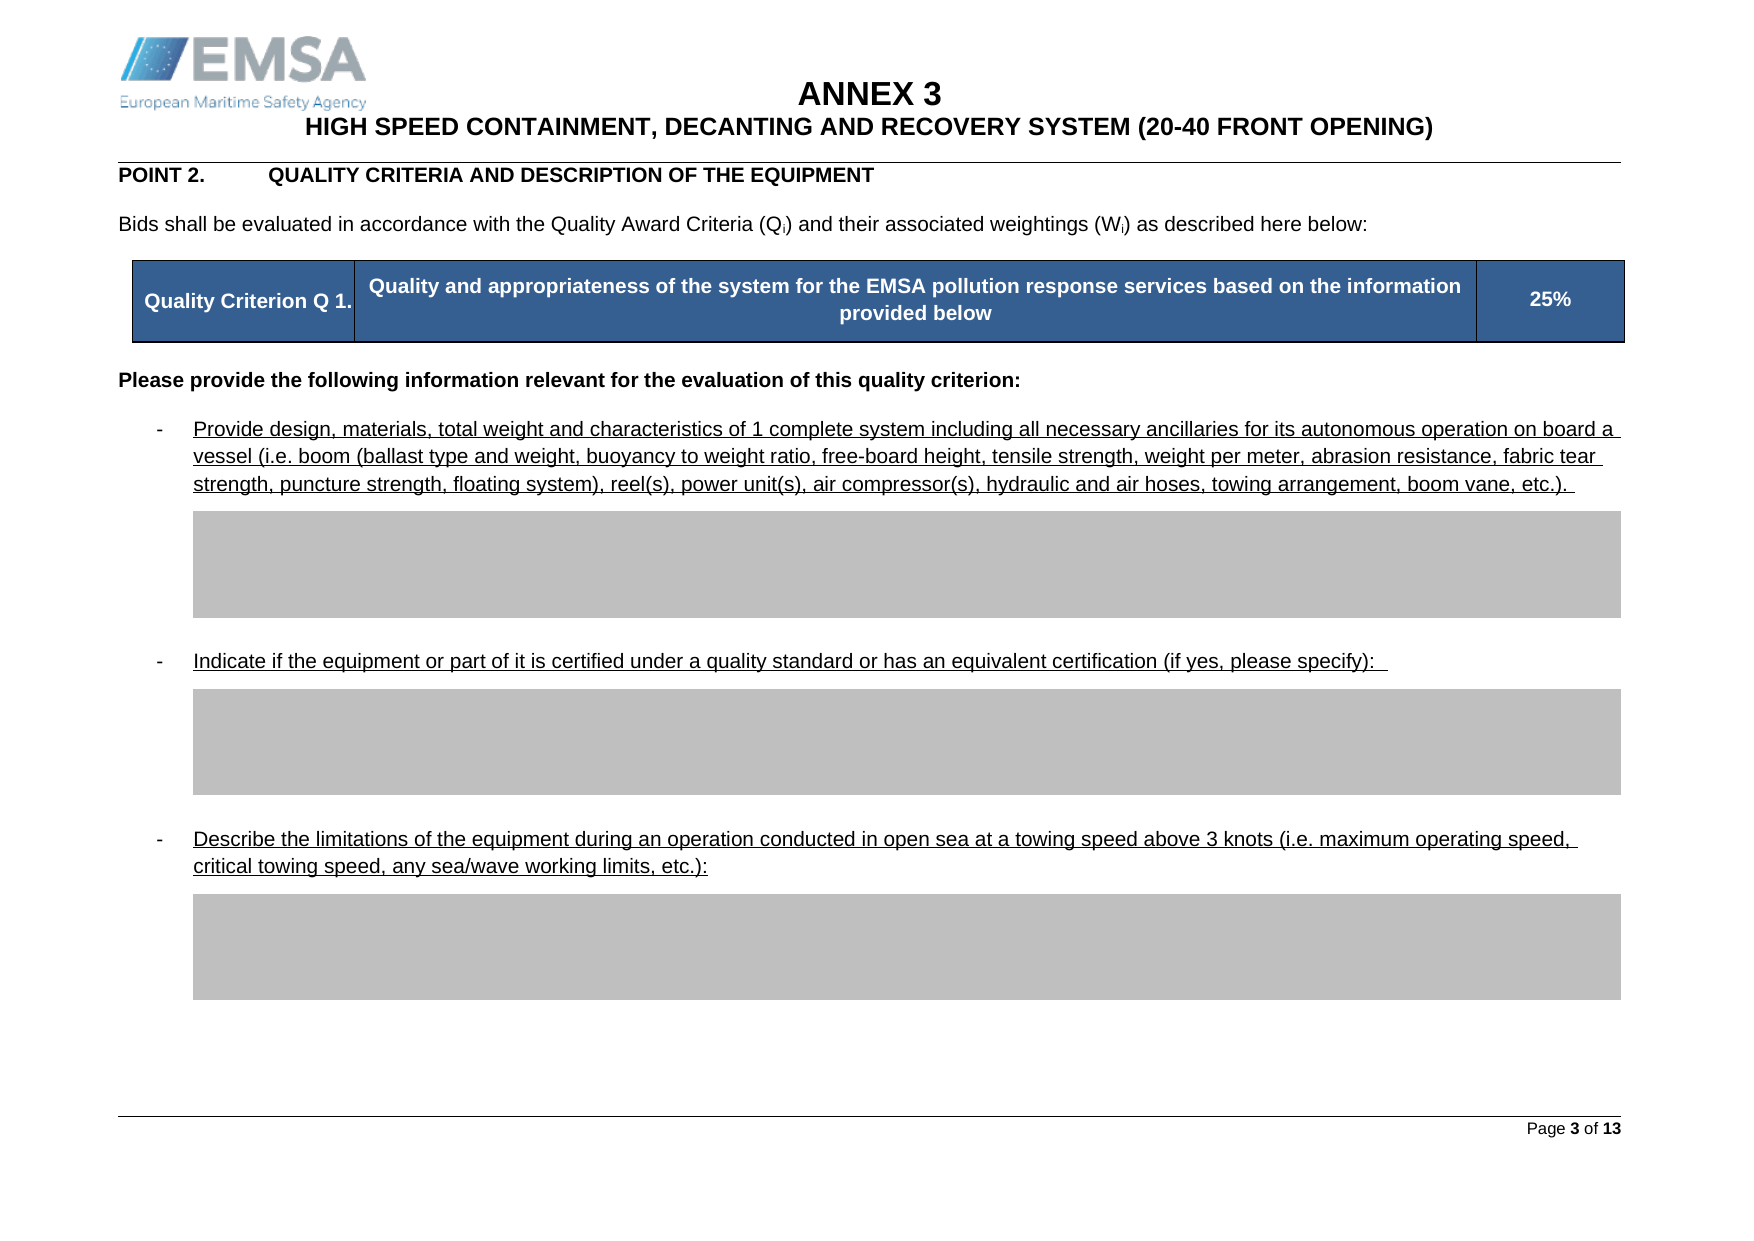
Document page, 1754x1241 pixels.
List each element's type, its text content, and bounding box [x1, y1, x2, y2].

text Bids shall be evaluated in accordance with the Quality Award Criteria (Qi) and their associated weightings (Wi) as described here below: [118, 212, 1621, 236]
list Indicate if the equipment or part of it is certified under a quality standard or has an equivalent certification (if yes, please specify): [156, 649, 1621, 673]
list Provide design, materials, total weight and characteristics of 1 complete system including all necessary ancillaries for its autonomous operation on board a vessel (i.e. boom (ballast type and weight, buoyancy to weight ratio, free-board height, tensile strength, weight per meter, abrasion resistance, fabric tear strength, puncture strength, floating system), reel(s), power unit(s), air compressor(s), hydraulic and air hoses, towing arrangement, boom vane, etc.). [156, 416, 1621, 495]
list QUALITY CRITERIA AND DESCRIPTION OF THE EQUIPMENT [118, 163, 1621, 187]
table_header [133, 261, 354, 341]
picture [120, 36, 367, 111]
table_header Quality and appropriateness of the system for the EMSA pollution response services based on the information provided below [355, 261, 1476, 341]
table_header 25% [1477, 261, 1624, 341]
text Please provide the following information relevant for the evaluation of this quality criterion: [118, 367, 1621, 391]
list Describe the limitations of the equipment during an operation conducted in open sea at a towing speed above 3 knots (i.e. maximum operating speed, critical towing speed, any sea/wave working limits, etc.): [156, 826, 1621, 878]
